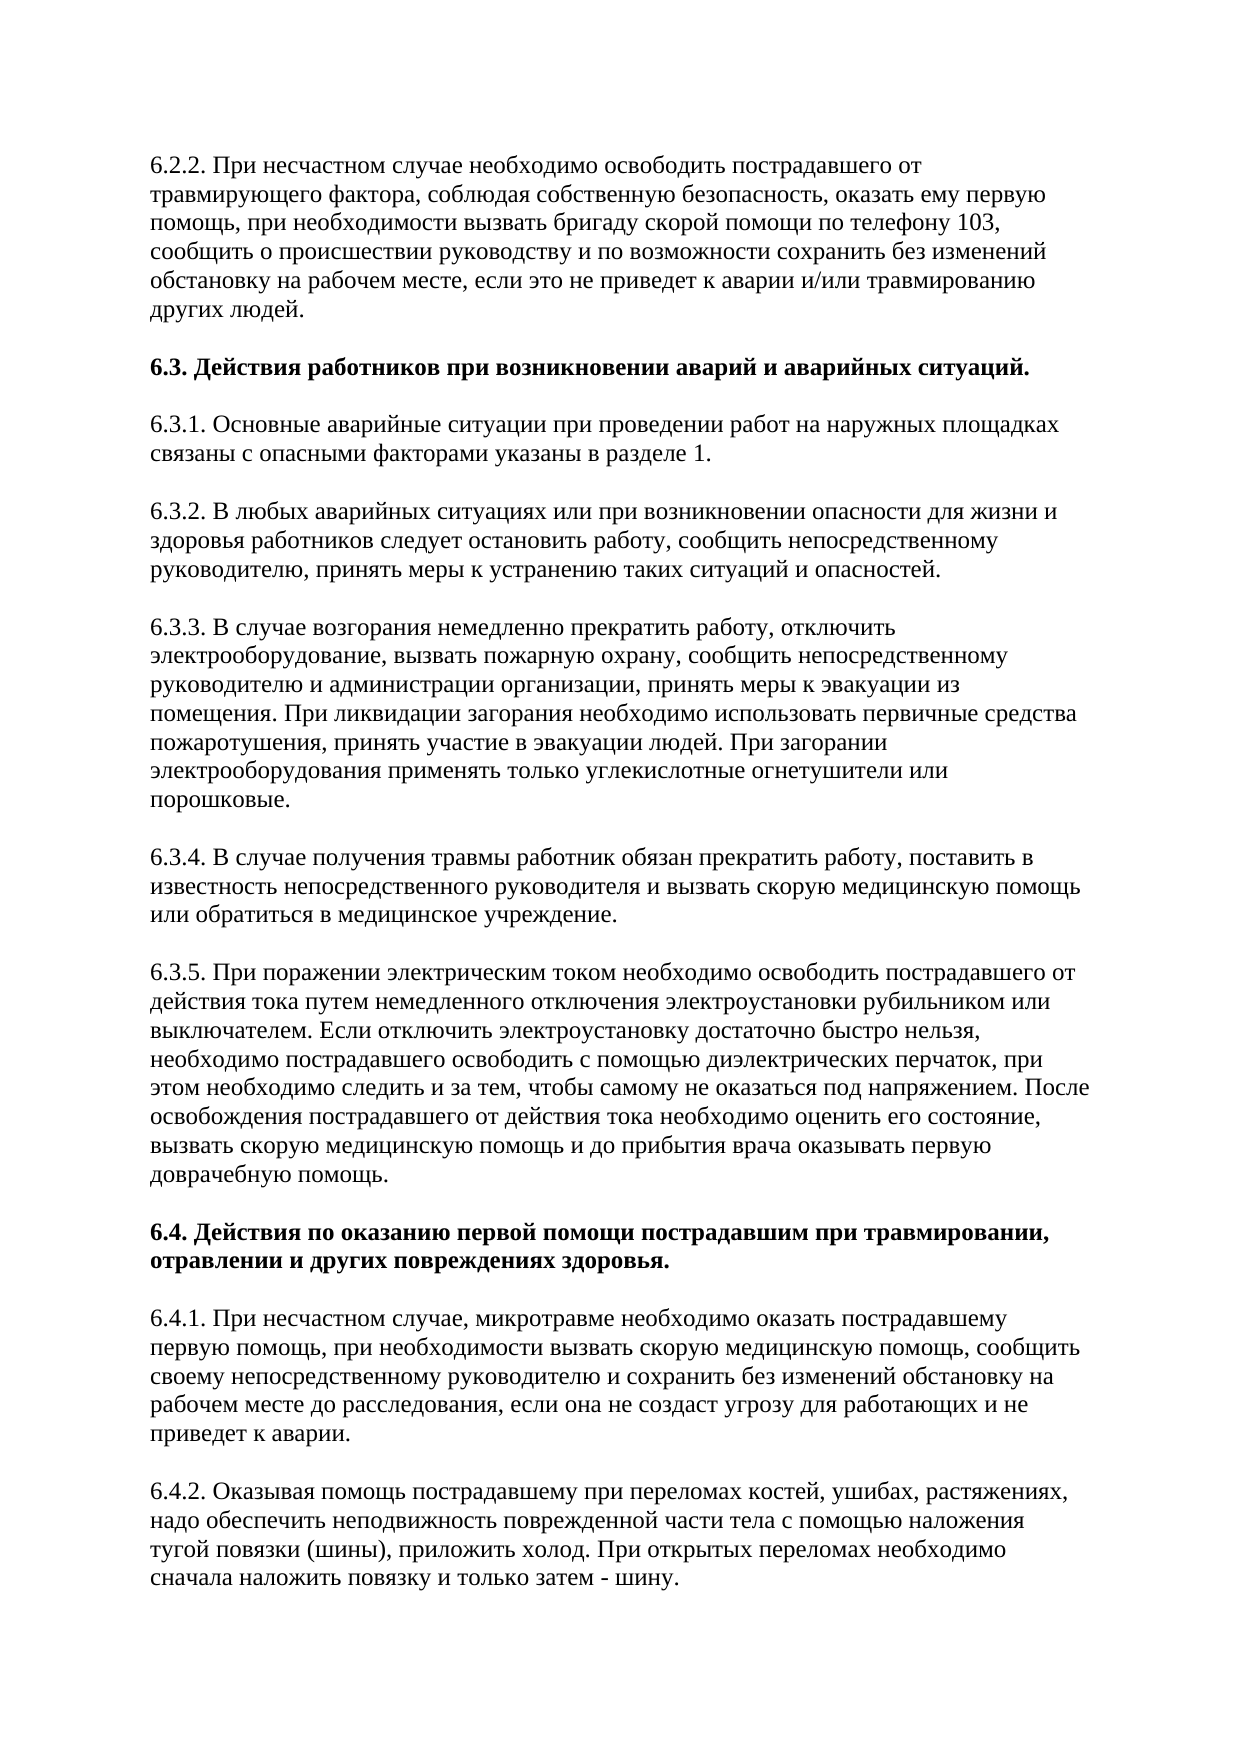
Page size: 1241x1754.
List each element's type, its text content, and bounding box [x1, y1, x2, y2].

text 6.2.2. При несчастном случае необходимо освободить пострадавшего от травмирующего фактора, соблюдая собственную безопасность, оказать ему первую помощь, при необходимости вызвать бригаду скорой помощи по телефону 103, сообщить о происшествии руководству и по возможности сохранить без изменений обстановку на рабочем месте, если это не приведет к аварии и/или травмированию других людей. [150, 150, 1090, 322]
text 6.3.5. При поражении электрическим током необходимо освободить пострадавшего от действия тока путем немедленного отключения электроустановки рубильником или выключателем. Если отключить электроустановку достаточно быстро нельзя, необходимо пострадавшего освободить с помощью диэлектрических перчаток, при этом необходимо следить и за тем, чтобы самому не оказаться под напряжением. После освобождения пострадавшего от действия тока необходимо оценить его состояние, вызвать скорую медицинскую помощь и до прибытия врача оказывать первую доврачебную помощь. [150, 957, 1090, 1187]
text 6.4. Действия по оказанию первой помощи пострадавшим при травмировании, отравлении и других повреждениях здоровья. [150, 1217, 1090, 1274]
text 6.3.1. Основные аварийные ситуации при проведении работ на наружных площадках связаны с опасными факторами указаны в разделе 1. [150, 409, 1090, 467]
text 6.3. Действия работников при возникновении аварий и аварийных ситуаций. [150, 352, 1090, 380]
text 6.4.1. При несчастном случае, микротравме необходимо оказать пострадавшему первую помощь, при необходимости вызвать скорую медицинскую помощь, сообщить своему непосредственному руководителю и сохранить без изменений обстановку на рабочем месте до расследования, если она не создаст угрозу для работающих и не приведет к аварии. [150, 1303, 1090, 1447]
text 6.3.2. В любых аварийных ситуациях или при возникновении опасности для жизни и здоровья работников следует остановить работу, сообщить непосредственному руководителю, принять меры к устранению таких ситуаций и опасностей. [150, 496, 1090, 582]
text 6.3.4. В случае получения травмы работник обязан прекратить работу, поставить в известность непосредственного руководителя и вызвать скорую медицинскую помощь или обратиться в медицинское учреждение. [150, 842, 1090, 928]
text 6.3.3. В случае возгорания немедленно прекратить работу, отключить электрооборудование, вызвать пожарную охрану, сообщить непосредственному руководителю и администрации организации, принять меры к эвакуации из помещения. При ликвидации загорания необходимо использовать первичные средства пожаротушения, принять участие в эвакуации людей. При загорании электрооборудования применять только углекислотные огнетушители или порошковые. [150, 612, 1090, 813]
text 6.4.2. Оказывая помощь пострадавшему при переломах костей, ушибах, растяжениях, надо обеспечить неподвижность поврежденной части тела с помощью наложения тугой повязки (шины), приложить холод. При открытых переломах необходимо сначала наложить повязку и только затем - шину. [150, 1476, 1090, 1591]
